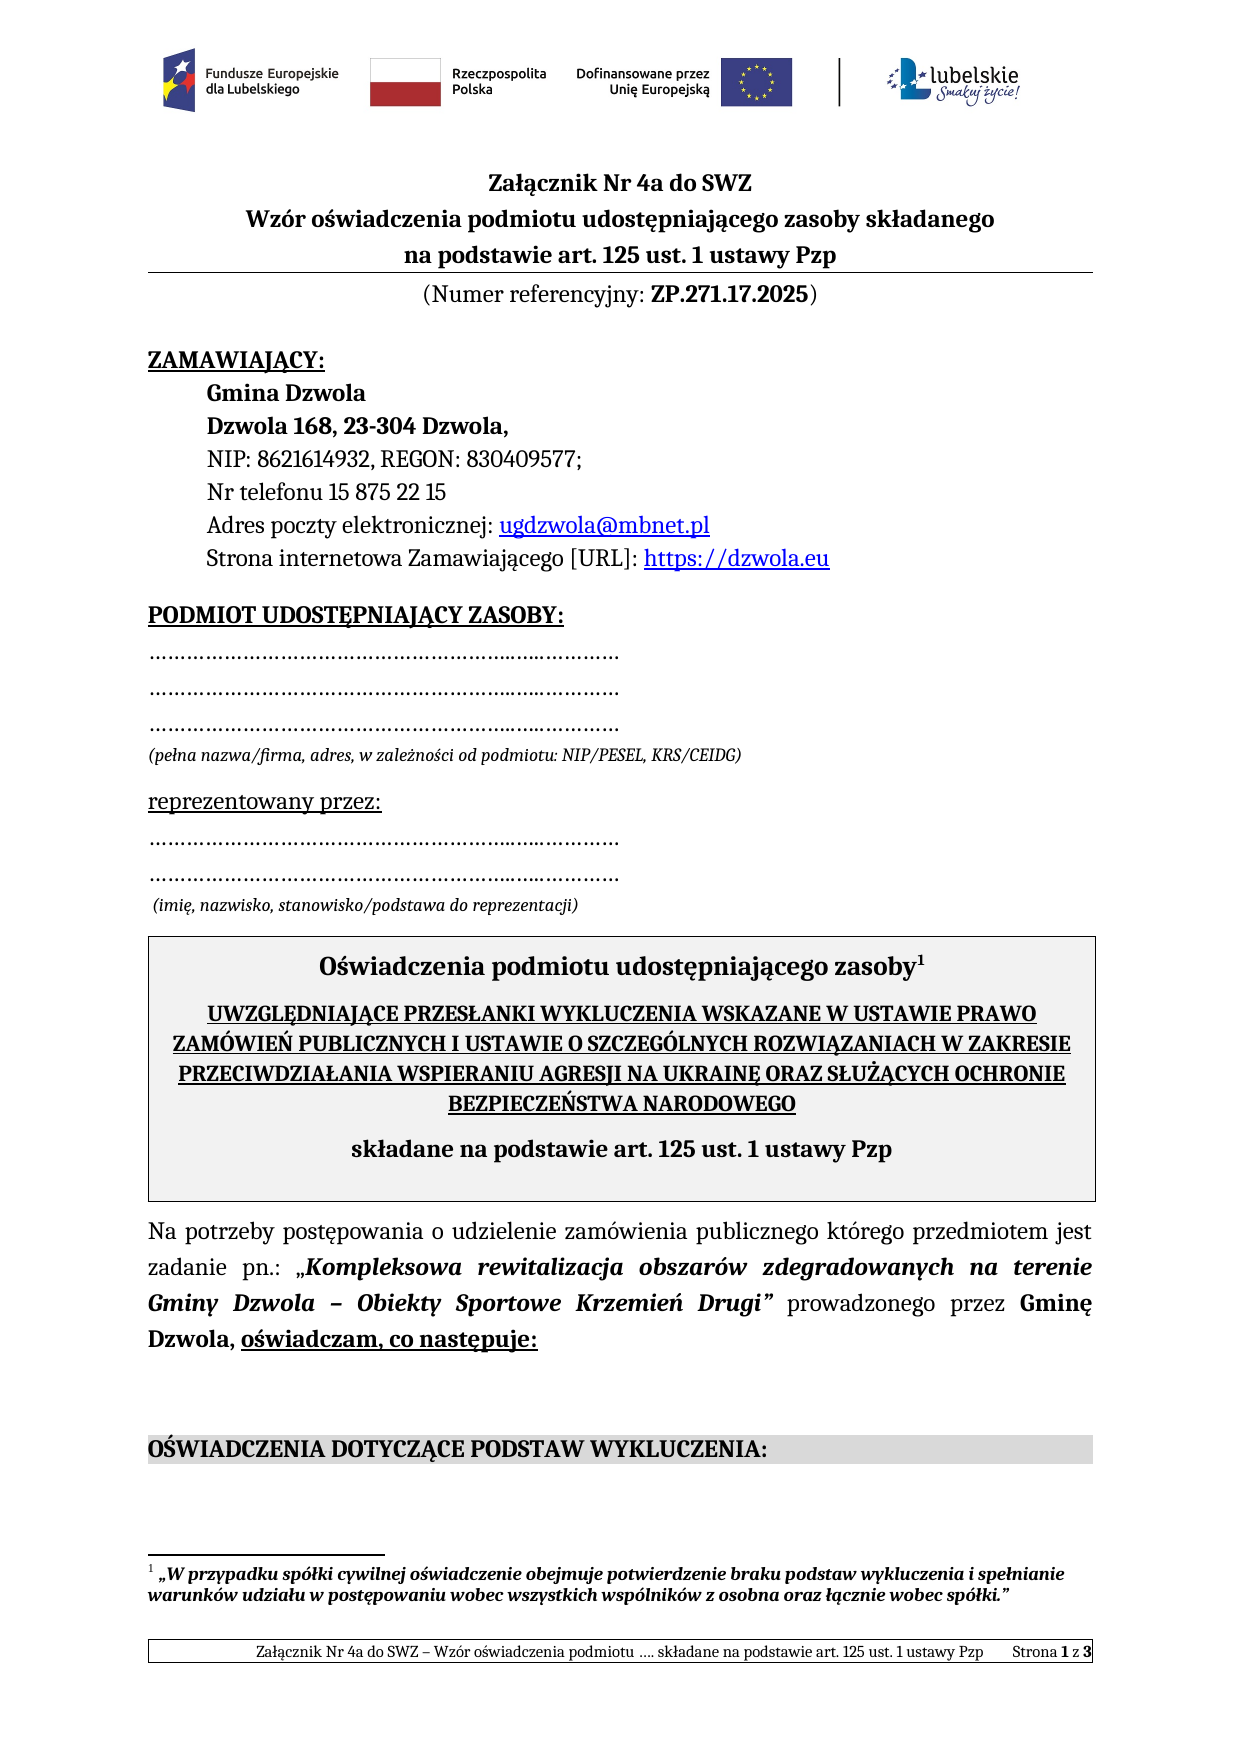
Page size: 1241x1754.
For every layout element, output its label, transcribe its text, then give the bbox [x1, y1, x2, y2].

text PODMIOT UDOSTĘPNIAJĄCY ZASOBY: [148, 601, 1093, 630]
table_header Oświadczenia podmiotu udostępniającego zasoby UWZGLĘDNIAJĄCE PRZESŁANKI WYKLUCZENIA WSKAZANE W USTAWIE PRAWO ZAMÓWIEŃ PUBLICZNYCH I USTAWIE o szczególnych rozwiązaniach w zakresie przeciwdziałania wspieraniu agresji na Ukrainę oraz służących ochronie bezpieczeństwa narodowego składane na podstawie art. 125 ust. 1 ustawy Pzp [149, 937, 1095, 1201]
text Nr telefonu 15 875 22 15 [207, 478, 1093, 507]
text NIP: 8621614932, REGON: 830409577; [207, 445, 1093, 474]
text (pełna nazwa/firma, adres, w zależności od podmiotu: NIP/PESEL, KRS/CEIDG) [148, 745, 1093, 766]
text Strona internetowa Zamawiającego [URL]: https://dzwola.eu [207, 544, 1093, 573]
text …………………………………………………..…..………… [148, 709, 1093, 738]
text ZAMAWIAJĄCY: [148, 346, 1093, 375]
picture [147, 32, 1035, 128]
text Dzwola 168, 23-304 Dzwola, [207, 412, 1093, 441]
text Adres poczty elektronicznej: ugdzwola@mbnet.pl [207, 511, 1093, 540]
text Wzór oświadczenia podmiotu udostępniającego zasoby składanego na podstawie art. 125 ust. 1 ustawy Pzp [148, 205, 1093, 272]
text (Numer referencyjny: ZP.271.17.2025) [148, 280, 1093, 309]
text Załącznik Nr 4a do SWZ [148, 169, 1093, 198]
text …………………………………………………..…..………… [148, 822, 1093, 851]
text OŚWIADCZENIA DOTYCZĄCE PODSTAW WYKLUCZENIA: [148, 1435, 1093, 1464]
text Gmina Dzwola [207, 379, 1093, 408]
text …………………………………………………..…..………… [148, 637, 1093, 666]
text Na potrzeby postępowania o udzielenie zamówienia publicznego którego przedmiotem jest zadanie pn.: „Kompleksowa rewitalizacja obszarów zdegradowanych na terenie Gminy Dzwola – Obiekty Sportowe Krzemień Drugi” prowadzonego przez Gminę Dzwola, oświadczam, co następuje: [148, 1217, 1093, 1353]
text reprezentowany przez: [148, 787, 1093, 815]
text …………………………………………………..…..………… [148, 673, 1093, 702]
text …………………………………………………..…..………… [148, 858, 1093, 887]
text (imię, nazwisko, stanowisko/podstawa do reprezentacji) [148, 894, 1093, 916]
